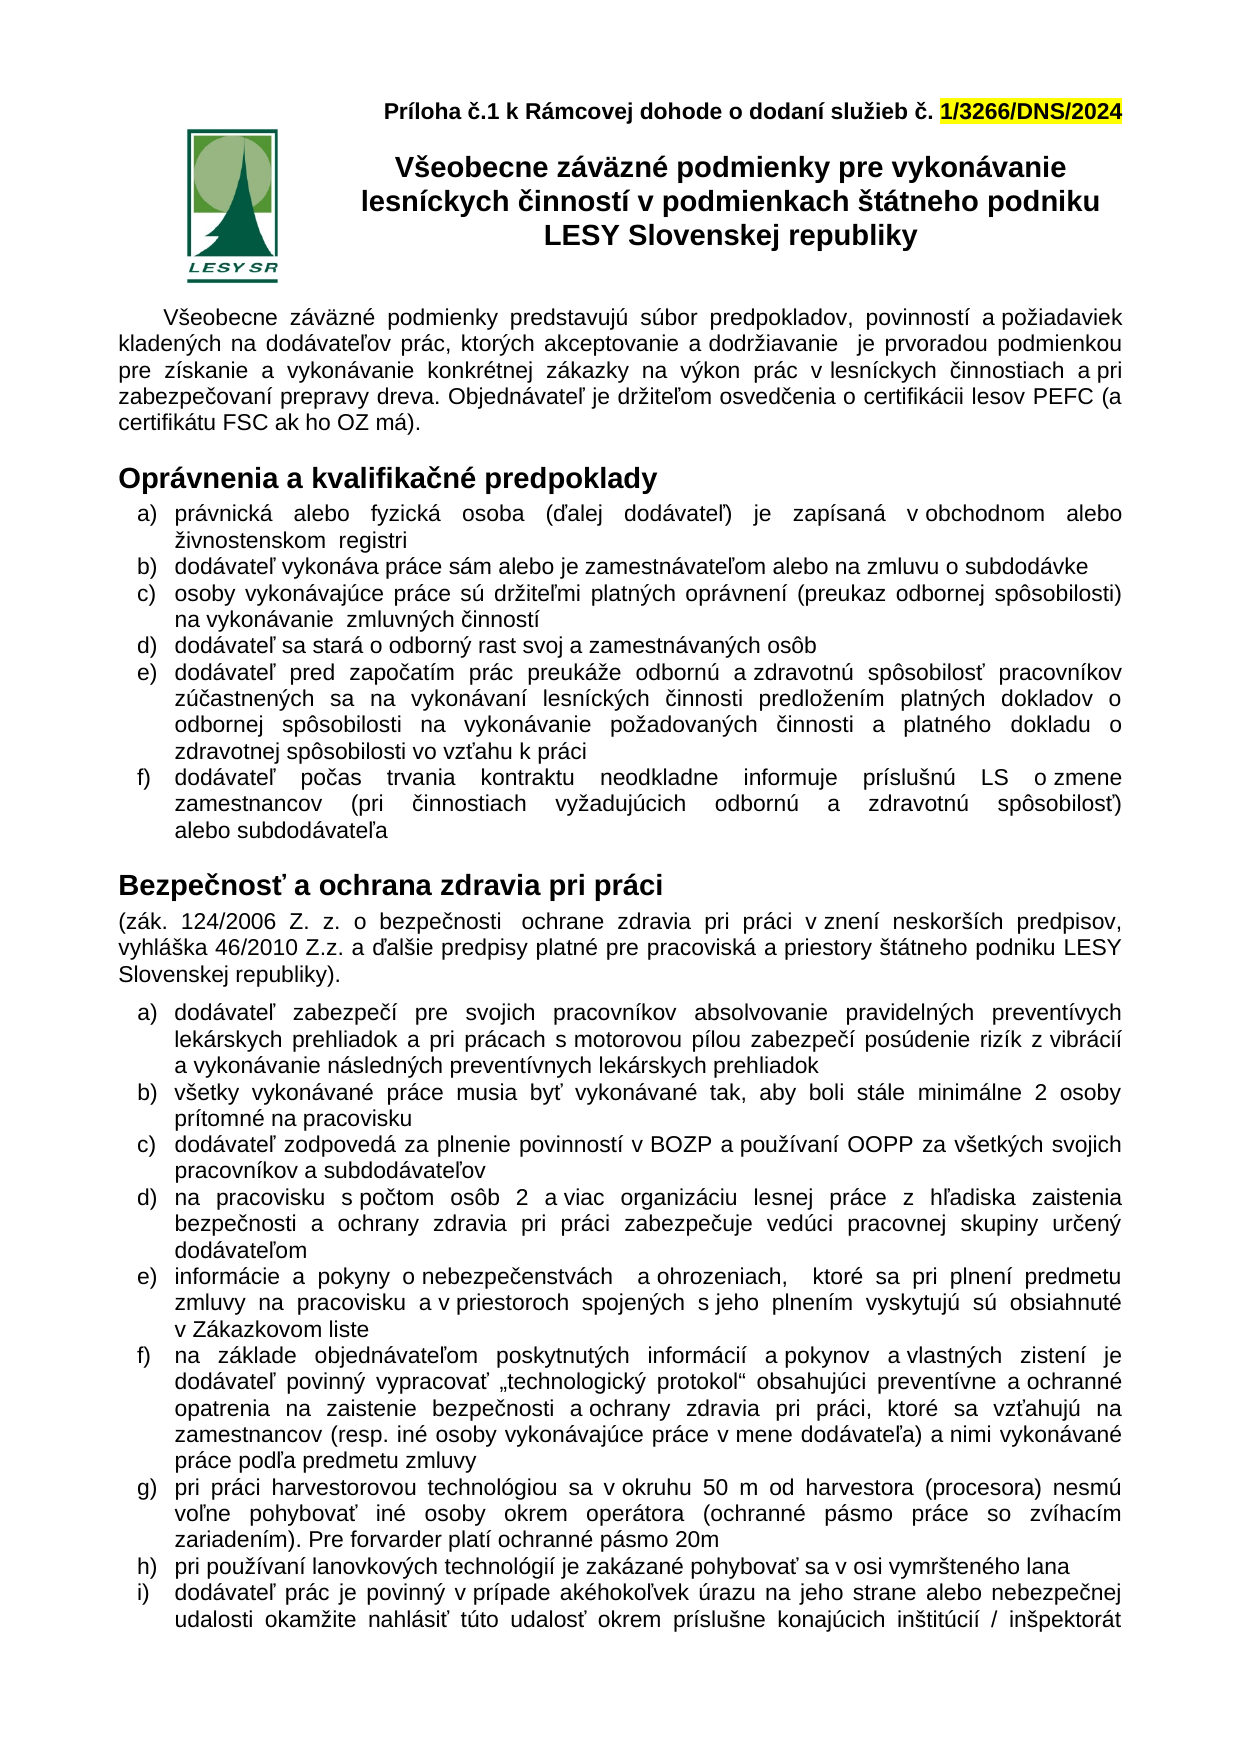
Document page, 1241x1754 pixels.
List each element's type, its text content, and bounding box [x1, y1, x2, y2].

list informácie a pokyny o nebezpečenstvách a ohrozeniach, ktoré sa pri plnení predmetu zmluvy na pracovisku a v priestoroch spojených s jeho plnením vyskytujú sú obsiahnuté v Zákazkovom liste [137, 1263, 1122, 1342]
list na základe objednávateľom poskytnutých informácií a pokynov a vlastných zistení je dodávateľ povinný vypracovať „technologický protokol“ obsahujúci preventívne a ochranné opatrenia na zaistenie bezpečnosti a ochrany zdravia pri práci, ktoré sa vzťahujú na zamestnancov (resp. iné osoby vykonávajúce práce v mene dodávateľa) a nimi vykonávané práce podľa predmetu zmluvy [137, 1342, 1122, 1474]
list právnická alebo fyzická osoba (ďalej dodávateľ) je zapísaná v obchodnom alebo živnostenskom registri [137, 500, 1122, 553]
text Všeobecne záväzné podmienky pre vykonávanie lesníckych činností v podmienkach štátneho podniku LESY Slovenskej republiky [340, 151, 1122, 251]
picture [183, 125, 278, 285]
list pri používaní lanovkových technológií je zakázané pohybovať sa v osi vymršteného lana [137, 1553, 1122, 1579]
text (zák. 124/2006 Z. z. o bezpečnosti ochrane zdravia pri práci v znení neskorších predpisov, vyhláška 46/2010 Z.z. a ďalšie predpisy platné pre pracoviská a priestory štátneho podniku LESY Slovenskej republiky). [118, 908, 1122, 987]
list pri práci harvestorovou technológiou sa v okruhu 50 m od harvestora (procesora) nesmú voľne pohybovať iné osoby okrem operátora (ochranné pásmo práce so zvíhacím zariadením). Pre forvarder platí ochranné pásmo 20m [137, 1474, 1122, 1553]
text Príloha č.1 k Rámcovej dohode o dodaní služieb č. 1/3266/DNS/2024 [118, 98, 940, 124]
subtitle Bezpečnosť a ochrana zdravia pri práci [118, 868, 1122, 902]
list dodávateľ sa stará o odborný rast svoj a zamestnávaných osôb [137, 632, 1122, 658]
list dodávateľ vykonáva práce sám alebo je zamestnávateľom alebo na zmluvu o subdodávke [137, 553, 1122, 579]
subtitle Oprávnenia a kvalifikačné predpoklady [118, 461, 1122, 494]
text Všeobecne záväzné podmienky predstavujú súbor predpokladov, povinností a požiadaviek kladených na dodávateľov prác, ktorých akceptovanie a dodržiavanie je prvoradou podmienkou pre získanie a vykonávanie konkrétnej zákazky na výkon prác v lesníckych činnostiach a pri zabezpečovaní prepravy dreva. Objednávateľ je držiteľom osvedčenia o certifikácii lesov PEFC (a certifikátu FSC ak ho OZ má). [118, 304, 1122, 436]
list na pracovisku s počtom osôb 2 a viac organizáciu lesnej práce z hľadiska zaistenia bezpečnosti a ochrany zdravia pri práci zabezpečuje vedúci pracovnej skupiny určený dodávateľom [137, 1184, 1122, 1263]
list dodávateľ počas trvania kontraktu neodkladne informuje príslušnú LS o zmene zamestnancov (pri činnostiach vyžadujúcich odbornú a zdravotnú spôsobilosť) alebo subdodávateľa [137, 764, 1122, 843]
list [137, 1579, 1122, 1632]
list všetky vykonávané práce musia byť vykonávané tak, aby boli stále minimálne 2 osoby prítomné na pracovisku [137, 1078, 1122, 1131]
list dodávateľ zodpovedá za plnenie povinností v BOZP a používaní OOPP za všetkých svojich pracovníkov a subdodávateľov [137, 1131, 1122, 1184]
list dodávateľ pred započatím prác preukáže odbornú a zdravotnú spôsobilosť pracovníkov zúčastnených sa na vykonávaní lesníckých činnosti predložením platných dokladov o odbornej spôsobilosti na vykonávanie požadovaných činnosti a platného dokladu o zdravotnej spôsobilosti vo vzťahu k práci [137, 658, 1122, 764]
list osoby vykonávajúce práce sú držiteľmi platných oprávnení (preukaz odbornej spôsobilosti) na vykonávanie zmluvných činností [137, 579, 1122, 632]
list dodávateľ zabezpečí pre svojich pracovníkov absolvovanie pravidelných preventívych lekárskych prehliadok a pri prácach s motorovou pílou zabezpečí posúdenie rizík z vibrácií a vykonávanie následných preventívnych lekárskych prehliadok [137, 999, 1122, 1078]
